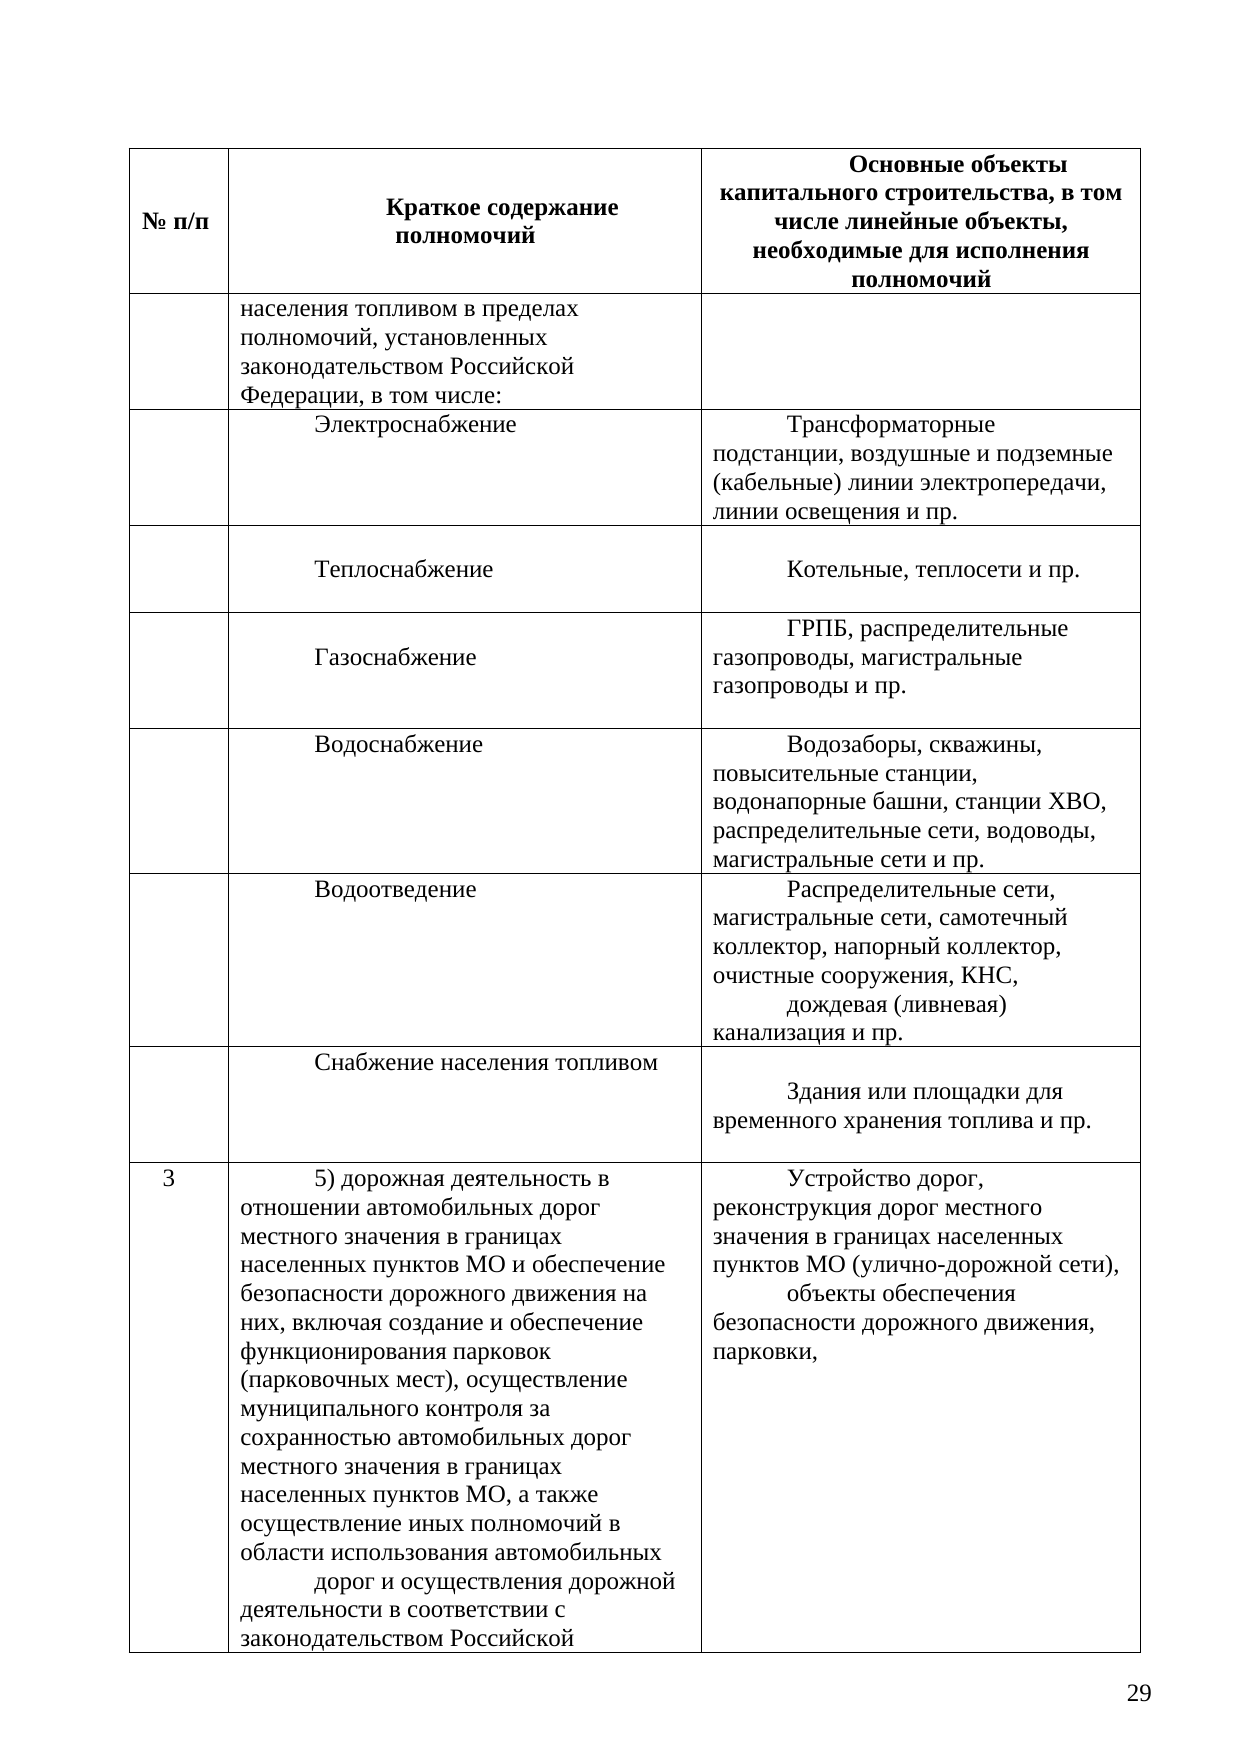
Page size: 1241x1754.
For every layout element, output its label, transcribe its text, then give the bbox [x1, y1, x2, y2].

table_cell Водоотведение [229, 874, 701, 1046]
table_header Основные объекты капитального строительства, в том числе линейные объекты, необходимые для исполнения полномочий [702, 149, 1140, 292]
table_header № п/п [130, 149, 228, 292]
table_cell Газоснабжение [229, 613, 701, 728]
table_cell [130, 729, 228, 873]
table_cell Водоснабжение [229, 729, 701, 873]
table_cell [229, 1163, 701, 1652]
table_cell ГРПБ, распределительные газопроводы, магистральные газопроводы и пр. [702, 613, 1140, 728]
table_cell [130, 874, 228, 1046]
table_cell [130, 1047, 228, 1162]
table_cell Котельные, теплосети и пр. [702, 526, 1140, 612]
table_cell Здания или площадки для временного хранения топлива и пр. [702, 1047, 1140, 1162]
table_cell 2 [130, 294, 228, 408]
table_header Краткое содержание полномочий [229, 149, 701, 292]
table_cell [229, 294, 701, 408]
table_cell Распределительные сети, магистральные сети, самотечный коллектор, напорный коллектор, очистные сооружения, КНС, дождевая (ливневая) канализация и пр. [702, 874, 1140, 1046]
table_cell Трансформаторные подстанции, воздушные и подземные (кабельные) линии электропередачи, линии освещения и пр. [702, 410, 1140, 524]
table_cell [702, 1163, 1140, 1652]
table_cell [130, 526, 228, 612]
table_cell 3 [130, 1163, 228, 1652]
table_cell [702, 294, 1140, 408]
table_cell Теплоснабжение [229, 526, 701, 612]
table_cell [130, 613, 228, 728]
table_cell Водозаборы, скважины, повысительные станции, водонапорные башни, станции ХВО, распределительные сети, водоводы, магистральные сети и пр. [702, 729, 1140, 873]
table_cell Электроснабжение [229, 410, 701, 524]
table_cell [130, 410, 228, 524]
table_cell Снабжение населения топливом [229, 1047, 701, 1162]
